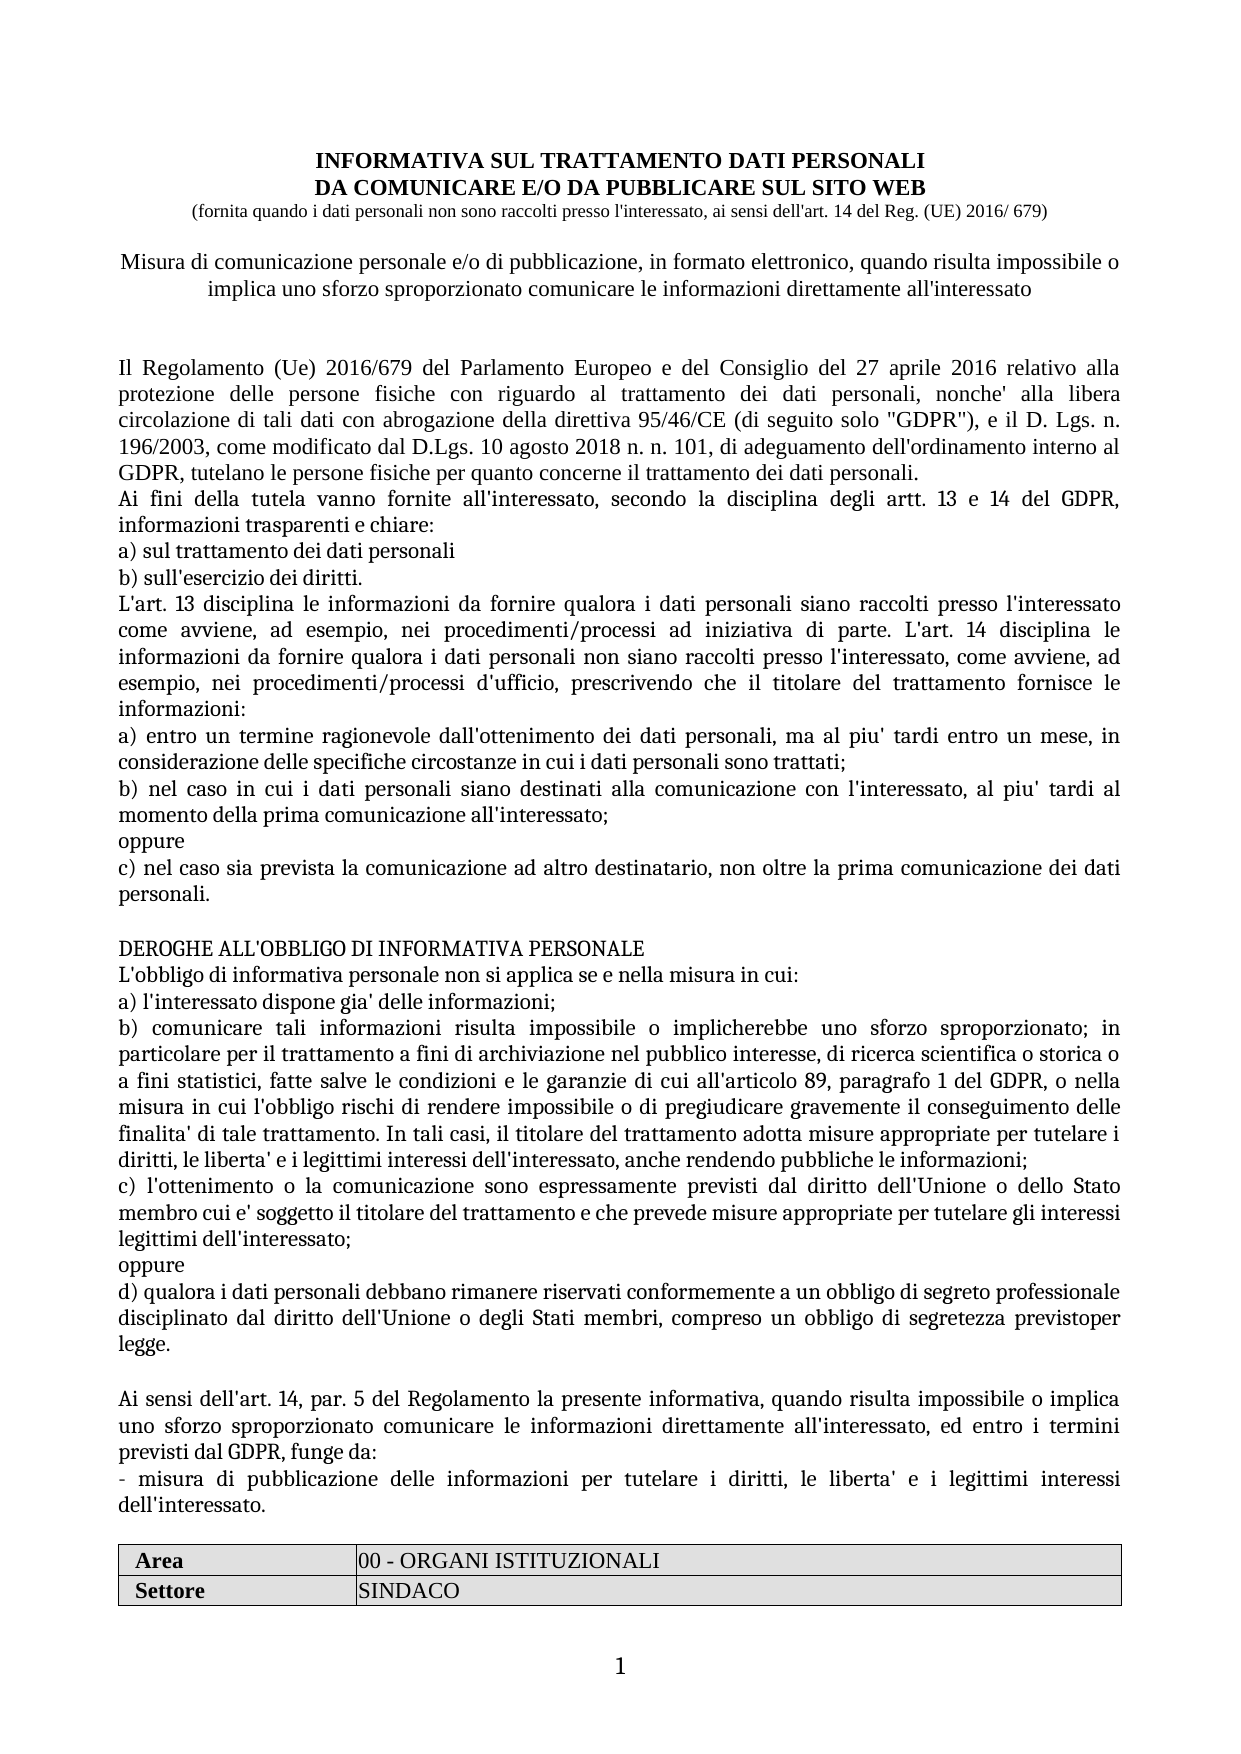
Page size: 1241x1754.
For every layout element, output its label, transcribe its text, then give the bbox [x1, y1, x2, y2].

text b) comunicare tali informazioni risulta impossibile o implicherebbe uno sforzo sproporzionato; in particolare per il trattamento a fini di archiviazione nel pubblico interesse, di ricerca scientifica o storica o a fini statistici, fatte salve le condizioni e le garanzie di cui all'articolo 89, paragrafo 1 del GDPR, o nella misura in cui l'obbligo rischi di rendere impossibile o di pregiudicare gravemente il conseguimento delle finalita' di tale trattamento. In tali casi, il titolare del trattamento adotta misure appropriate per tutelare i diritti, le liberta' e i legittimi interessi dell'interessato, anche rendendo pubbliche le informazioni; [118, 1015, 1122, 1173]
table_header 00 - ORGANI ISTITUZIONALI [357, 1545, 1121, 1575]
table_cell Settore [119, 1576, 356, 1605]
text DA COMUNICARE E/O DA PUBBLICARE SUL SITO WEB [118, 174, 1122, 200]
text oppure [118, 1252, 1122, 1278]
text a) entro un termine ragionevole dall'ottenimento dei dati personali, ma al piu' tardi entro un mese, in considerazione delle specifiche circostanze in cui i dati personali sono trattati; [118, 723, 1122, 775]
text d) qualora i dati personali debbano rimanere riservati conformemente a un obbligo di segreto professionale disciplinato dal diritto dell'Unione o degli Stati membri, compreso un obbligo di segretezza previstoper legge. [118, 1278, 1122, 1357]
text a) l'interessato dispone gia' delle informazioni; [118, 988, 1122, 1015]
text oppure [118, 828, 1122, 854]
table_cell SINDACO [357, 1576, 1121, 1605]
text b) sull'esercizio dei diritti. [118, 564, 1122, 591]
text c) l'ottenimento o la comunicazione sono espressamente previsti dal diritto dell'Unione o dello Stato membro cui e' soggetto il titolare del trattamento e che prevede misure appropriate per tutelare gli interessi legittimi dell'interessato; [118, 1173, 1122, 1252]
text L'art. 13 disciplina le informazioni da fornire qualora i dati personali siano raccolti presso l'interessato come avviene, ad esempio, nei procedimenti/processi ad iniziativa di parte. L'art. 14 disciplina le informazioni da fornire qualora i dati personali non siano raccolti presso l'interessato, come avviene, ad esempio, nei procedimenti/processi d'ufficio, prescrivendo che il titolare del trattamento fornisce le informazioni: [118, 591, 1122, 723]
table_header Area [119, 1545, 356, 1575]
text Ai sensi dell'art. 14, par. 5 del Regolamento la presente informativa, quando risulta impossibile o implica uno sforzo sproporzionato comunicare le informazioni direttamente all'interessato, ed entro i termini previsti dal GDPR, funge da: [118, 1386, 1122, 1465]
text Ai fini della tutela vanno fornite all'interessato, secondo la disciplina degli artt. 13 e 14 del GDPR, informazioni trasparenti e chiare: [118, 485, 1122, 538]
text b) nel caso in cui i dati personali siano destinati alla comunicazione con l'interessato, al piu' tardi al momento della prima comunicazione all'interessato; [118, 775, 1122, 828]
text a) sul trattamento dei dati personali [118, 538, 1122, 564]
text INFORMATIVA SUL TRATTAMENTO DATI PERSONALI [118, 148, 1122, 174]
text c) nel caso sia prevista la comunicazione ad altro destinatario, non oltre la prima comunicazione dei dati personali. [118, 854, 1122, 907]
text Misura di comunicazione personale e/o di pubblicazione, in formato elettronico, quando risulta impossibile o implica uno sforzo sproporzionato comunicare le informazioni direttamente all'interessato [118, 248, 1122, 301]
text - misura di pubblicazione delle informazioni per tutelare i diritti, le liberta' e i legittimi interessi dell'interessato. [118, 1465, 1122, 1518]
text L'obbligo di informativa personale non si applica se e nella misura in cui: [118, 962, 1122, 988]
text DEROGHE ALL'OBBLIGO DI INFORMATIVA PERSONALE [118, 936, 1122, 962]
text Il Regolamento (Ue) 2016/679 del Parlamento Europeo e del Consiglio del 27 aprile 2016 relativo alla protezione delle persone fisiche con riguardo al trattamento dei dati personali, nonche' alla libera circolazione di tali dati con abrogazione della direttiva 95/46/CE (di seguito solo "GDPR"), e il D. Lgs. n. 196/2003, come modificato dal D.Lgs. 10 agosto 2018 n. n. 101, di adeguamento dell'ordinamento interno al GDPR, tutelano le persone fisiche per quanto concerne il trattamento dei dati personali. [118, 354, 1122, 485]
text (fornita quando i dati personali non sono raccolti presso l'interessato, ai sensi dell'art. 14 del Reg. (UE) 2016/ 679) [118, 200, 1122, 222]
